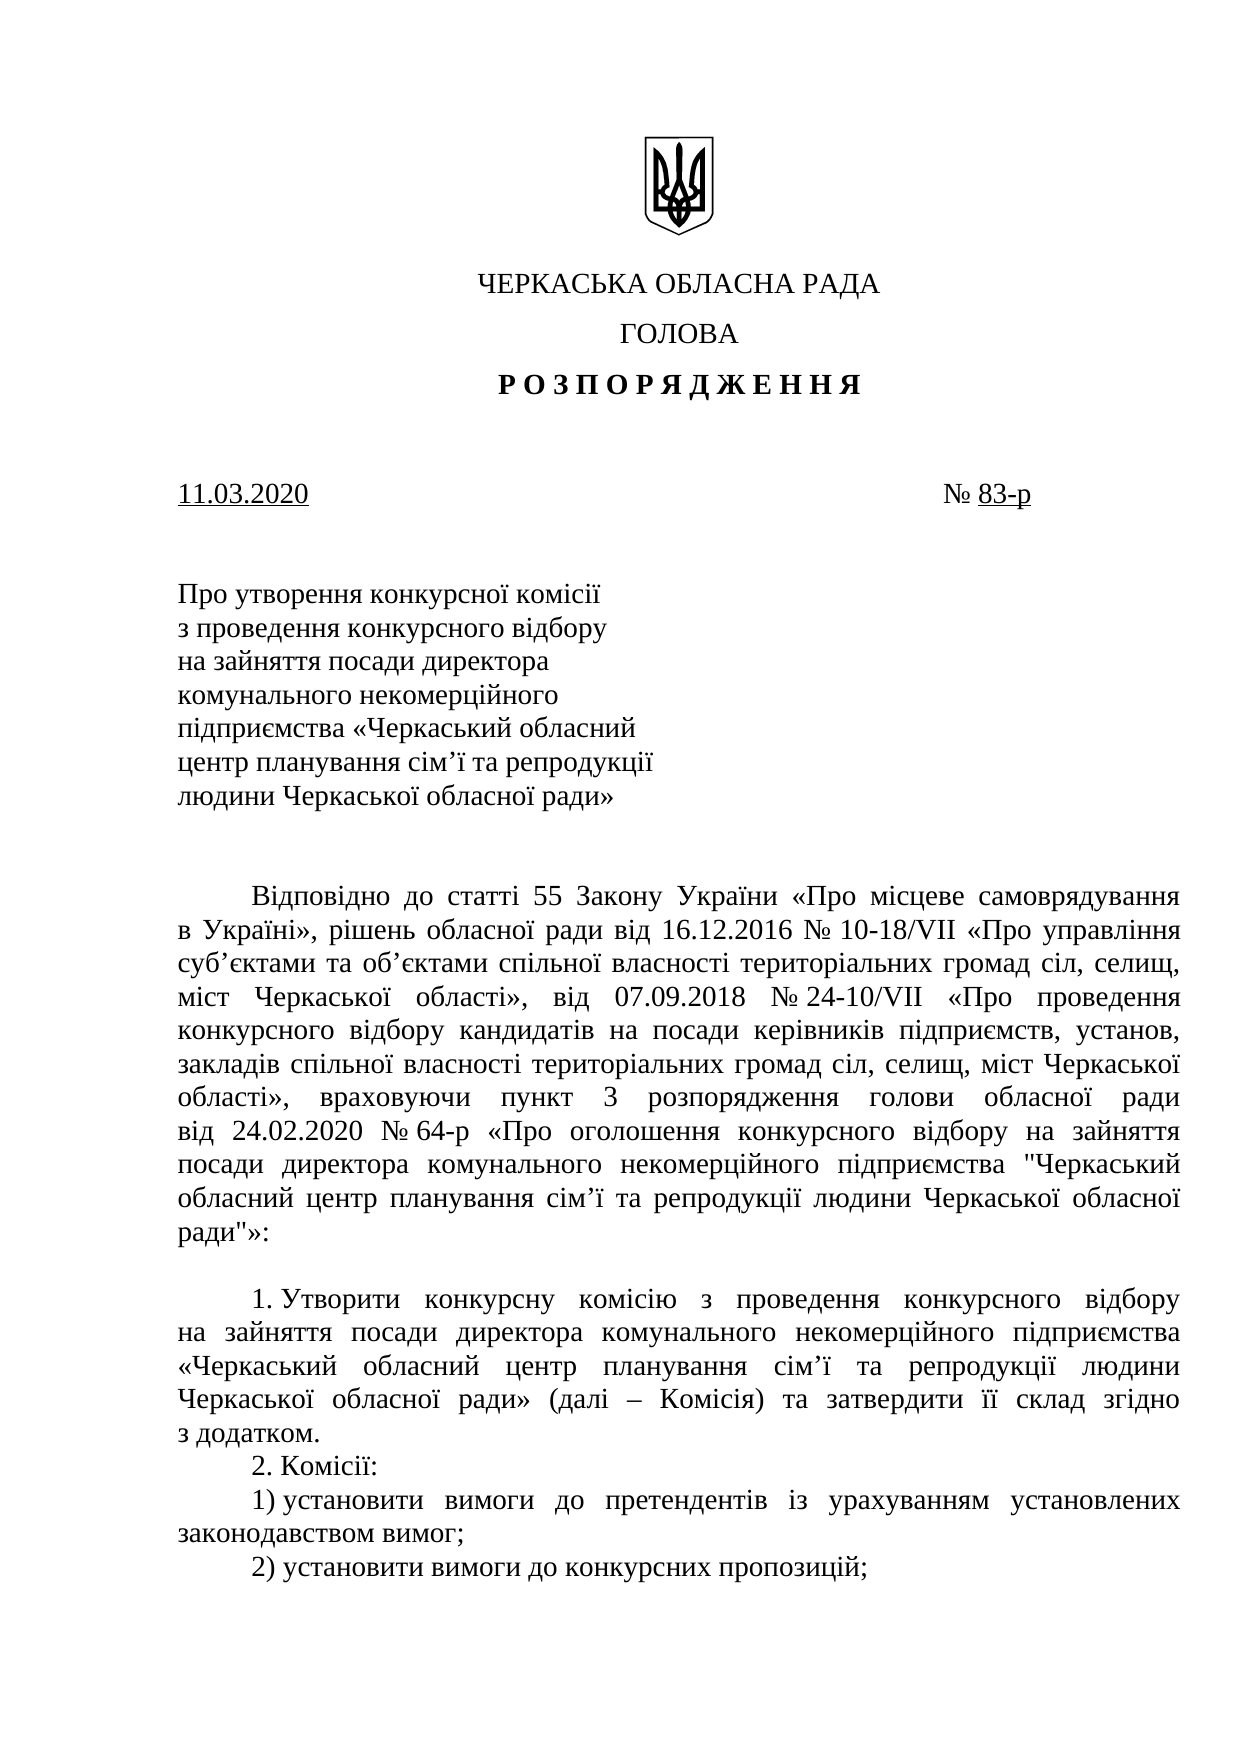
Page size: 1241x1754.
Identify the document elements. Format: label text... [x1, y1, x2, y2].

text підприємства «Черкаський обласний [177, 711, 1181, 744]
text 2) установити вимоги до конкурсних пропозицій; [177, 1549, 1181, 1583]
text Про утворення конкурсної комісії [177, 576, 1181, 610]
text 1) установити вимоги до претендентів із урахуванням установлених законодавством вимог; [177, 1482, 1181, 1549]
text центр планування сім’ї та репродукції [177, 744, 1181, 778]
text Відповідно до статті 55 Закону України «Про місцеве самоврядування в Україні», рішень обласної ради від 16.12.2016 № 10-18/VII «Про управління суб’єктами та об’єктами спільної власності територіальних громад сіл, селищ, міст Черкаської області», від 07.09.2018 № 24-10/VІІ «Про проведення конкурсного відбору кандидатів на посади керівників підприємств, установ, закладів спільної власності територіальних громад сіл, селищ, міст Черкаської області», враховуючи пункт 3 розпорядження голови обласної ради від 24.02.2020 № 64-р «Про оголошення конкурсного відбору на зайняття посади директора комунального некомерційного підприємства "Черкаський обласний центр планування сім’ї та репродукції людини Черкаської обласної ради"»: [177, 878, 1181, 1247]
text ГОЛОВА [177, 317, 1181, 350]
text на зайняття посади директора [177, 643, 1181, 677]
text Р О З П О Р Я Д Ж Е Н Н Я [177, 367, 1181, 400]
picture [622, 118, 736, 254]
text 11.03.2020 № 83-р [177, 476, 1181, 509]
text з проведення конкурсного відбору [177, 610, 1181, 643]
text людини Черкаської обласної ради» [177, 778, 1181, 811]
text комунального некомерційного [177, 677, 1181, 711]
text 1. Утворити конкурсну комісію з проведення конкурсного відбору на зайняття посади директора комунального некомерційного підприємства «Черкаський обласний центр планування сім’ї та репродукції людини Черкаської обласної ради» (далі – Комісія) та затвердити її склад згідно з додатком. [177, 1281, 1181, 1448]
text 2. Комісії: [177, 1448, 1181, 1482]
text ЧЕРКАСЬКА ОБЛАСНА РАДА [177, 266, 1181, 300]
